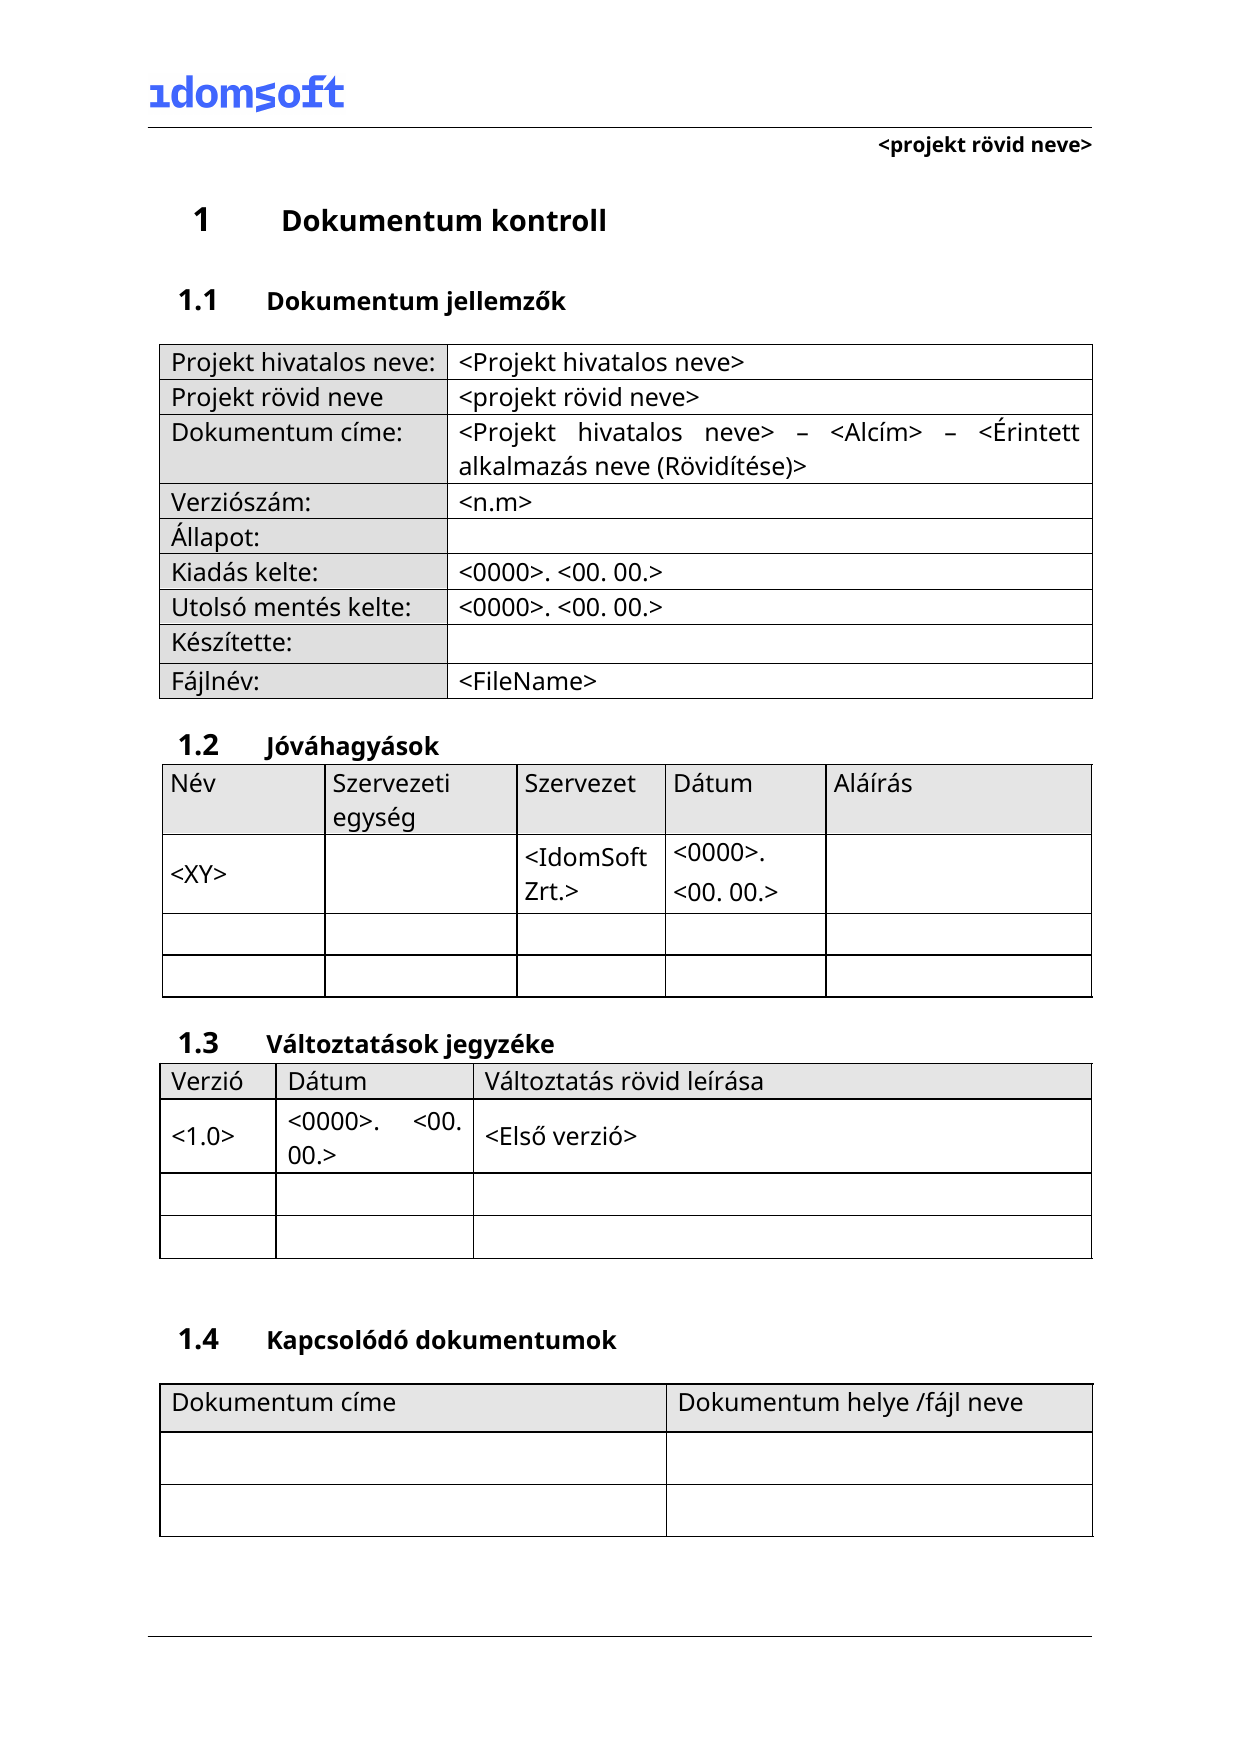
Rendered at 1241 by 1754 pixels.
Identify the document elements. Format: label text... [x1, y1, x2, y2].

table_cell <IdomSoft Zrt.> [518, 835, 665, 912]
table_cell <0000>. <00. 00.> [277, 1100, 473, 1172]
table_header Név [163, 765, 324, 833]
table_cell Kiadás kelte: [160, 554, 447, 588]
table_cell [666, 914, 825, 954]
subtitle Változtatások jegyzéke [177, 1023, 1092, 1062]
table_header Szervezet [518, 765, 665, 833]
table_cell [667, 1433, 1092, 1483]
table_header Aláírás [827, 765, 1091, 833]
table_header Változtatás rövid leírása [474, 1064, 1091, 1098]
table_cell [326, 835, 516, 912]
table_cell <0000>. <00. 00.> [448, 554, 1092, 588]
table_cell [161, 1433, 666, 1483]
table_header Dátum [277, 1064, 473, 1098]
table_cell <0000>. <00. 00.> [448, 590, 1092, 623]
table_cell Állapot: [160, 519, 447, 553]
table_cell <Első verzió> [474, 1100, 1091, 1172]
table_cell [827, 956, 1091, 996]
table_cell [277, 1174, 473, 1215]
table_cell <1.0> [161, 1100, 275, 1172]
table_cell [474, 1216, 1091, 1258]
table_header Dátum [666, 765, 825, 833]
table_cell [277, 1216, 473, 1258]
table_cell Fájlnév: [160, 664, 447, 698]
table_cell Projekt rövid neve [160, 380, 447, 414]
table_cell [163, 956, 324, 996]
table_cell Készítette: [160, 625, 447, 663]
table_header Dokumentum címe [161, 1385, 666, 1431]
subtitle Jóváhagyások [177, 724, 1092, 764]
table_cell <XY> [163, 835, 324, 912]
table_cell [827, 835, 1091, 912]
table_cell Verziószám: [160, 484, 447, 518]
table_cell <FileName> [448, 664, 1092, 698]
subtitle Kapcsolódó dokumentumok [177, 1318, 1092, 1358]
table_cell <Projekt hivatalos neve> – <Alcím> – <Érintett alkalmazás neve (Rövidítése)> [448, 415, 1092, 483]
picture [147, 73, 347, 115]
table_cell [518, 956, 665, 996]
table_cell [448, 519, 1092, 553]
table_cell Dokumentum címe: [160, 415, 447, 483]
table_cell [163, 914, 324, 954]
table_header Dokumentum helye /fájl neve [667, 1385, 1092, 1431]
table_cell [827, 914, 1091, 954]
table_header Verzió [161, 1064, 275, 1098]
table_cell [161, 1485, 666, 1536]
subtitle Dokumentum jellemzők [177, 279, 1092, 319]
table_cell Utolsó mentés kelte: [160, 590, 447, 623]
subtitle Dokumentum kontroll [192, 196, 1092, 242]
table_cell [161, 1216, 275, 1258]
table_cell [666, 956, 825, 996]
table_cell [474, 1174, 1091, 1215]
table_cell [326, 914, 516, 954]
table_cell [667, 1485, 1092, 1536]
table_cell [448, 625, 1092, 663]
table_cell <n.m> [448, 484, 1092, 518]
table_cell [518, 914, 665, 954]
table_header Projekt hivatalos neve: [160, 345, 447, 379]
table_header <Projekt hivatalos neve> [448, 345, 1092, 379]
table_cell [161, 1174, 275, 1215]
table_cell [326, 956, 516, 996]
table_header Szervezeti egység [326, 765, 516, 833]
table_cell <0000>. <00. 00.> [666, 835, 825, 912]
